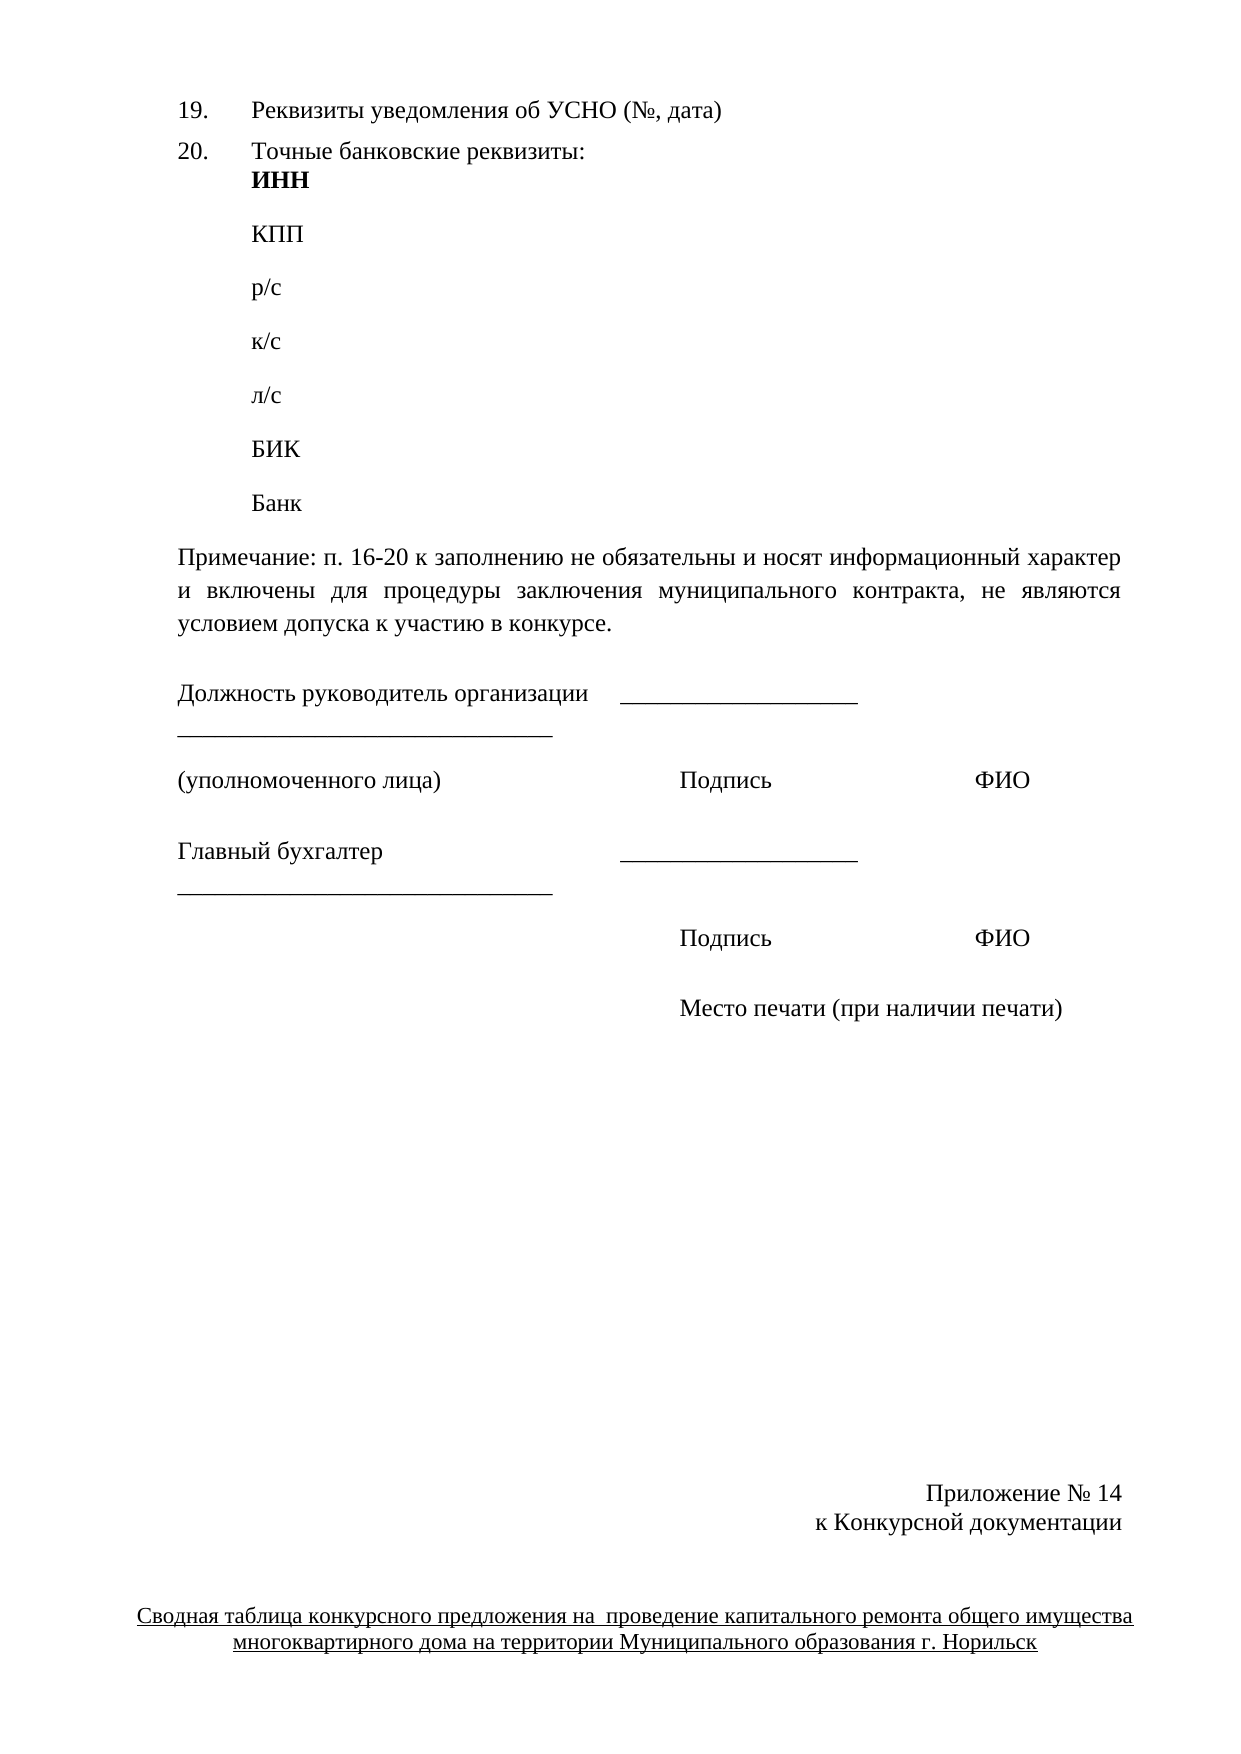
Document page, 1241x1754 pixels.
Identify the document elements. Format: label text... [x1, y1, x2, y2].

text Главный бухгалтер ___________________ ______________________________ [177, 836, 1122, 897]
text л/с [177, 380, 1122, 409]
text р/с [177, 272, 1122, 301]
text (уполномоченного лица) Подпись ФИО [177, 765, 1122, 794]
text к/с [177, 326, 1122, 355]
list Точные банковские реквизиты: [177, 136, 1122, 165]
list Реквизиты уведомления об УСНО (№, дата) [177, 95, 1122, 123]
text ИНН [177, 165, 1122, 193]
text КПП [177, 219, 1122, 247]
table_header Сводная таблица конкурсного предложения на проведение капитального ремонта общего имущества многоквартирного дома на территории Муниципального образования г. Норильск [83, 1593, 1187, 1663]
text БИК [177, 434, 1122, 463]
text Приложение № 14 [177, 1478, 1122, 1507]
text Примечание: п. 16-20 к заполнению не обязательны и носят информационный характер и включены для процедуры заключения муниципального контракта, не являются условием допуска к участию в конкурсе. [177, 542, 1122, 637]
text Должность руководитель организации ___________________ ______________________________ [177, 678, 1122, 740]
text Банк [177, 488, 1122, 517]
text Место печати (при наличии печати) [177, 993, 1122, 1022]
text к Конкурсной документации [177, 1507, 1122, 1536]
text Подпись ФИО [177, 923, 1122, 951]
